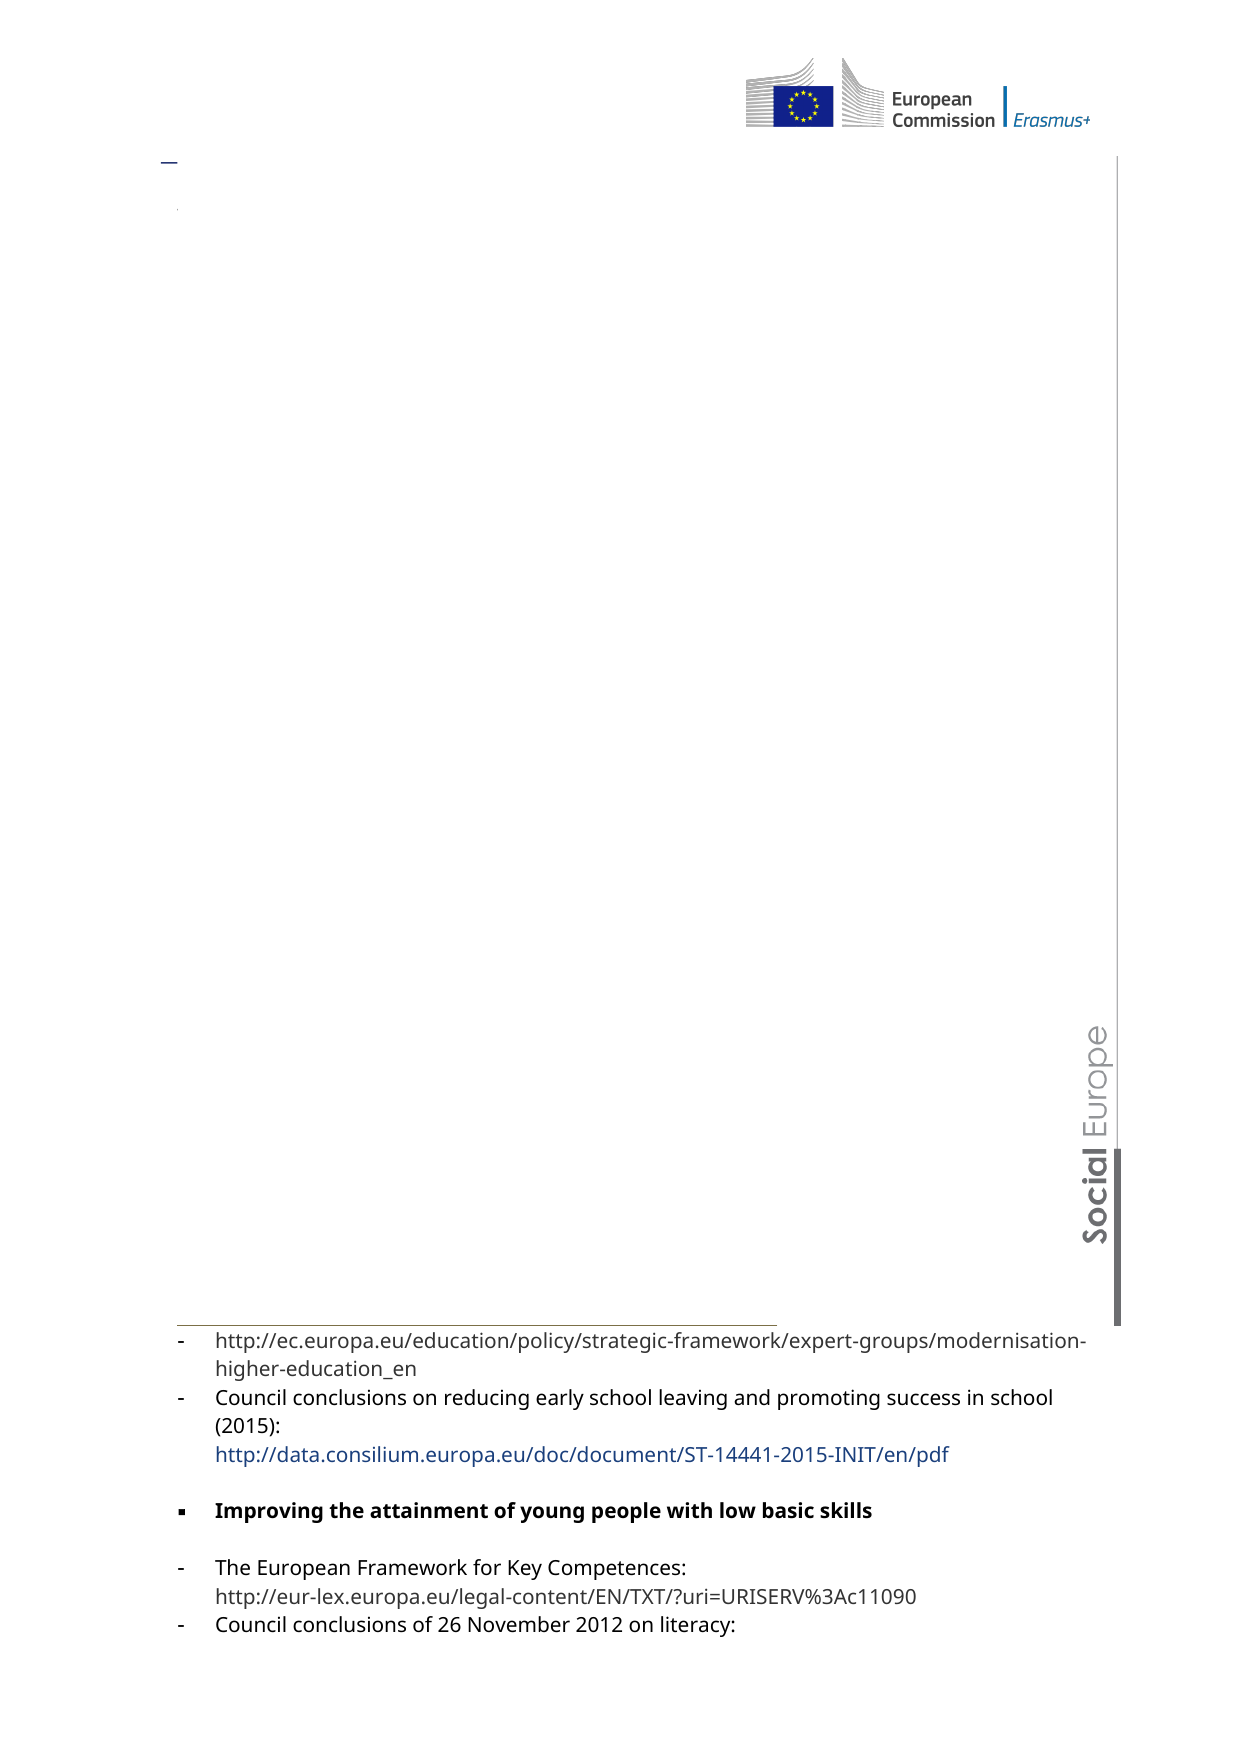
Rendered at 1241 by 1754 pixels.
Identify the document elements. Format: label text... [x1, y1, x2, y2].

list http://ec.europa.eu/education/policy/strategic-framework/expert-groups/modernisation-higher-education_en [177, 1326, 1092, 1383]
picture [177, 156, 1121, 1326]
text http://data.consilium.europa.eu/doc/document/ST-14441-2015-INIT/en/pdf [215, 1440, 1092, 1468]
picture [746, 58, 1090, 130]
list Council conclusions of 26 November 2012 on literacy: [177, 1610, 1092, 1639]
list Improving the attainment of young people with low basic skills [177, 1497, 1092, 1525]
list The European Framework for Key Competences: [177, 1553, 1092, 1582]
text http://eur-lex.europa.eu/legal-content/EN/TXT/?uri=URISERV%3Ac11090 [215, 1582, 1092, 1610]
list Council conclusions on reducing early school leaving and promoting success in school (2015): [177, 1383, 1092, 1440]
